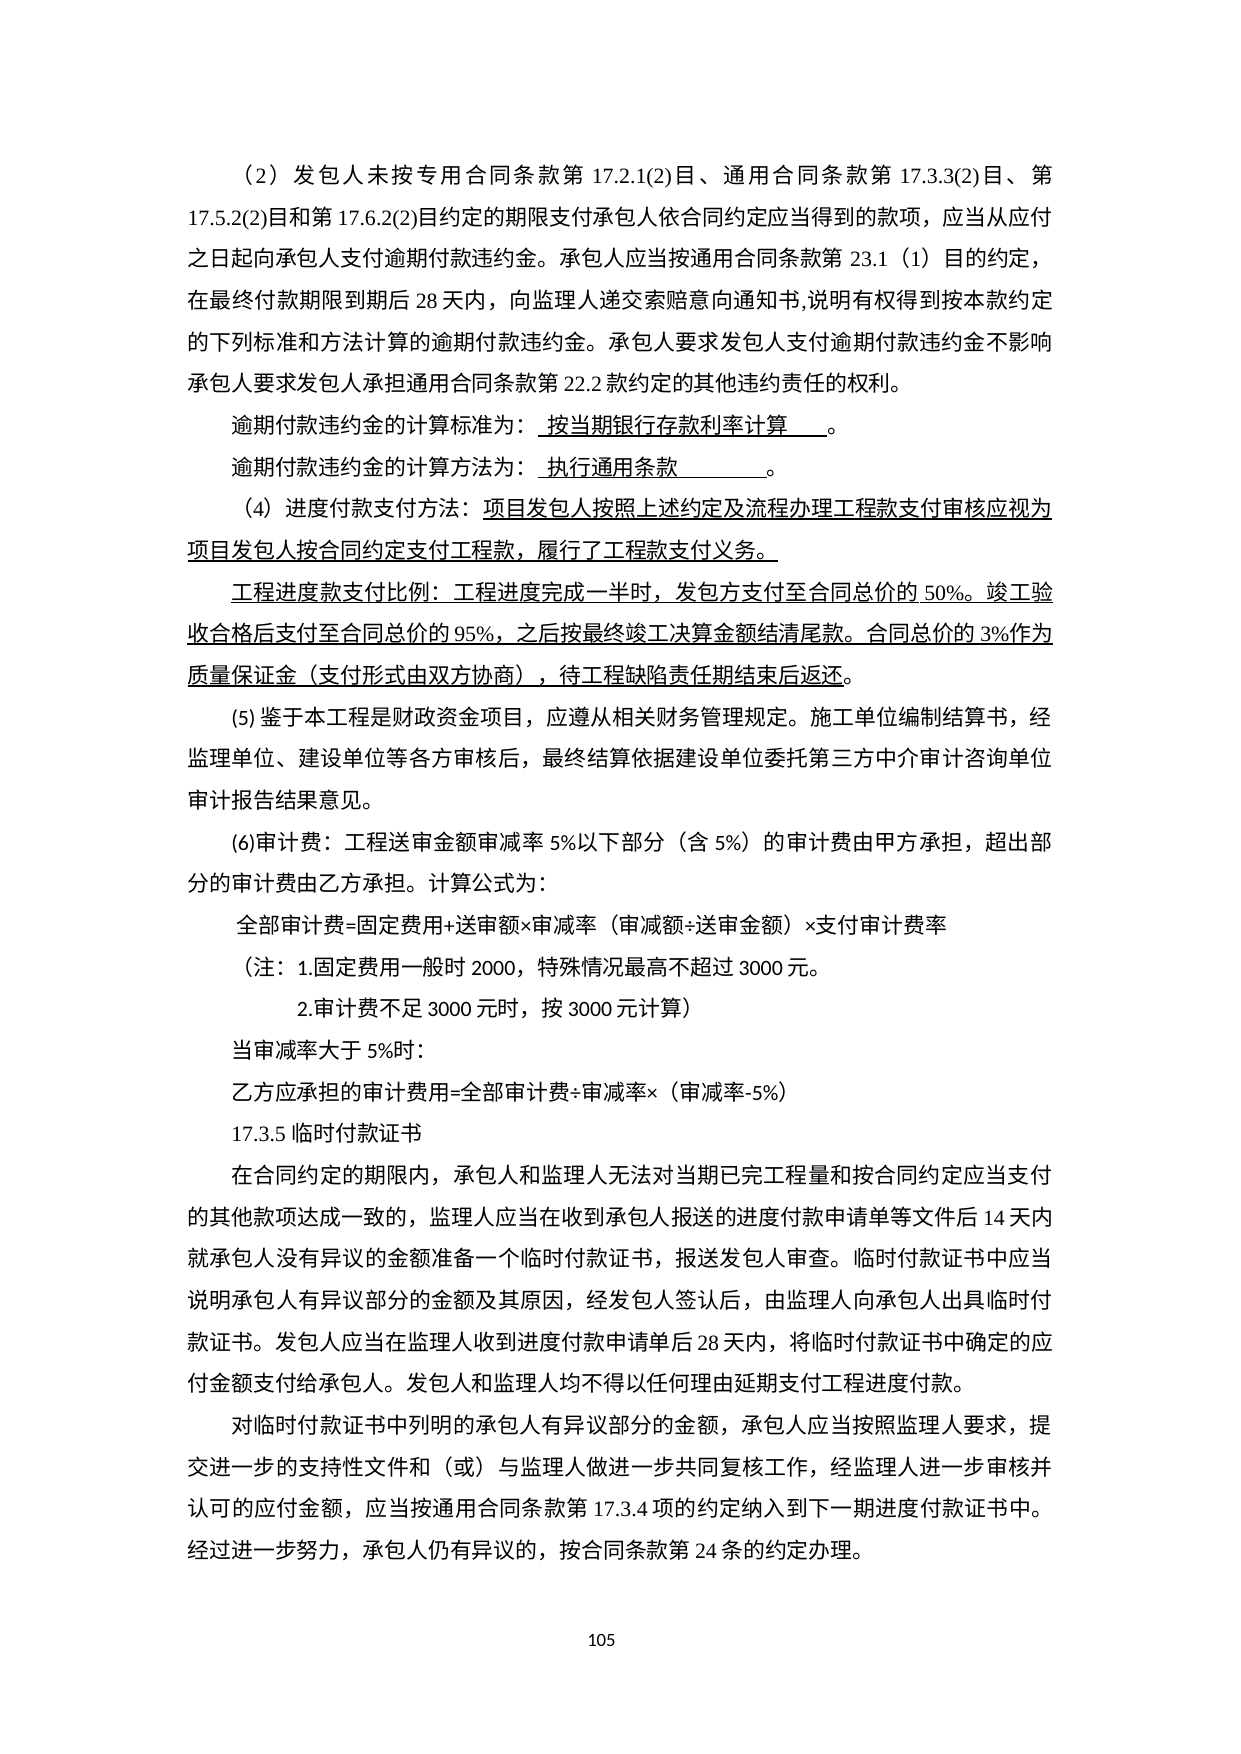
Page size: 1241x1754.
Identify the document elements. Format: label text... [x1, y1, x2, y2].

text 工程进度款支付比例：工程进度完成一半时，发包方支付至合同总价的50%。竣工验收合格后支付至合同总价的95%，之后按最终竣工决算金额结清尾款。合同总价的3%作为质量保证金（支付形式由双方协商），待工程缺陷责任期结束后返还。 [187, 567, 1053, 643]
text 在合同约定的期限内，承包人和监理人无法对当期已完工程量和按合同约定应当支付的其他款项达成一致的，监理人应当在收到承包人报送的进度付款申请单等文件后14天内，就承包人没有异议的金额准备一个临时付款证书，报送发包人审查。临时付款证书中应当说明承包人有异议部分的金额及其原因，经发包人签认后，由监理人向承包人出具临时付款证书。发包人应当在监理人收到进度付款申请单后28天内，将临时付款证书中确定的应付金额支付给承包人。发包人和监理人均不得以任何理由延期支付工程进度付款。 [187, 1150, 1053, 1400]
text 对临时付款证书中列明的承包人有异议部分的金额，承包人应当按照监理人要求，提交进一步的支持性文件和（或）与监理人做进一步共同复核工作，经监理人进一步审核并认可的应付金额，应当按通用合同条款第17.3.4项的约定纳入到下一期进度付款证书中。经过进一步努力，承包人仍有异议的，按合同条款第24条的约定办理。 [187, 1400, 1053, 1567]
text (5) 鉴于本工程是财政资金项目，应遵从相关财务管理规定。施工单位编制结算书，经监理单位、建设单位等各方审核后，最终结算依据建设单位委托第三方中介审计咨询单位审计报告结果意见。 [187, 692, 1053, 817]
text 全部审计费=固定费用+送审额×审减率（审减额÷送审金额）×支付审计费率 [187, 900, 1053, 942]
text 2.审计费不足3000元时，按3000元计算） [187, 983, 1053, 1025]
text （注：1.固定费用一般时2000，特殊情况最高不超过3000元。 [187, 942, 1053, 983]
text 工程进度款支付比例：工程进度完成一半时，发包方支付至合同总价的50%。竣工验收合格后支付至合同总价的95%，之后按最终竣工决算金额结清尾款。合同总价的3%作为质量保证金（支付形式由双方协商），待工程缺陷责任期结束后返还。 [187, 645, 1053, 692]
text (6)审计费：工程送审金额审减率5%以下部分（含5%）的审计费由甲方承担，超出部分的审计费由乙方承担。计算公式为： [187, 817, 1053, 900]
text 17.3.5 临时付款证书 [187, 1108, 1053, 1150]
text 乙方应承担的审计费用=全部审计费÷审减率×（审减率-5%） [187, 1067, 1053, 1108]
text 逾期付款违约金的计算标准为： 按当期银行存款利率计算 。 [187, 400, 1053, 442]
text （4）进度付款支付方法：项目发包人按照上述约定及流程办理工程款支付审核应视为项目发包人按合同约定支付工程款，履行了工程款支付义务。 [187, 483, 1053, 567]
text 当审减率大于5%时： [187, 1025, 1053, 1067]
text 逾期付款违约金的计算方法为： 执行通用条款 。 [187, 442, 1053, 483]
text （2）发包人未按专用合同条款第17.2.1(2)目、通用合同条款第17.3.3(2)目、第17.5.2(2)目和第17.6.2(2)目约定的期限支付承包人依合同约定应当得到的款项，应当从应付之日起向承包人支付逾期付款违约金。承包人应当按通用合同条款第23.1（1）目的约定，在最终付款期限到期后28天内，向监理人递交索赔意向通知书,说明有权得到按本款约定的下列标准和方法计算的逾期付款违约金。承包人要求发包人支付逾期付款违约金不影响承包人要求发包人承担通用合同条款第22.2款约定的其他违约责任的权利。 [187, 150, 1053, 400]
